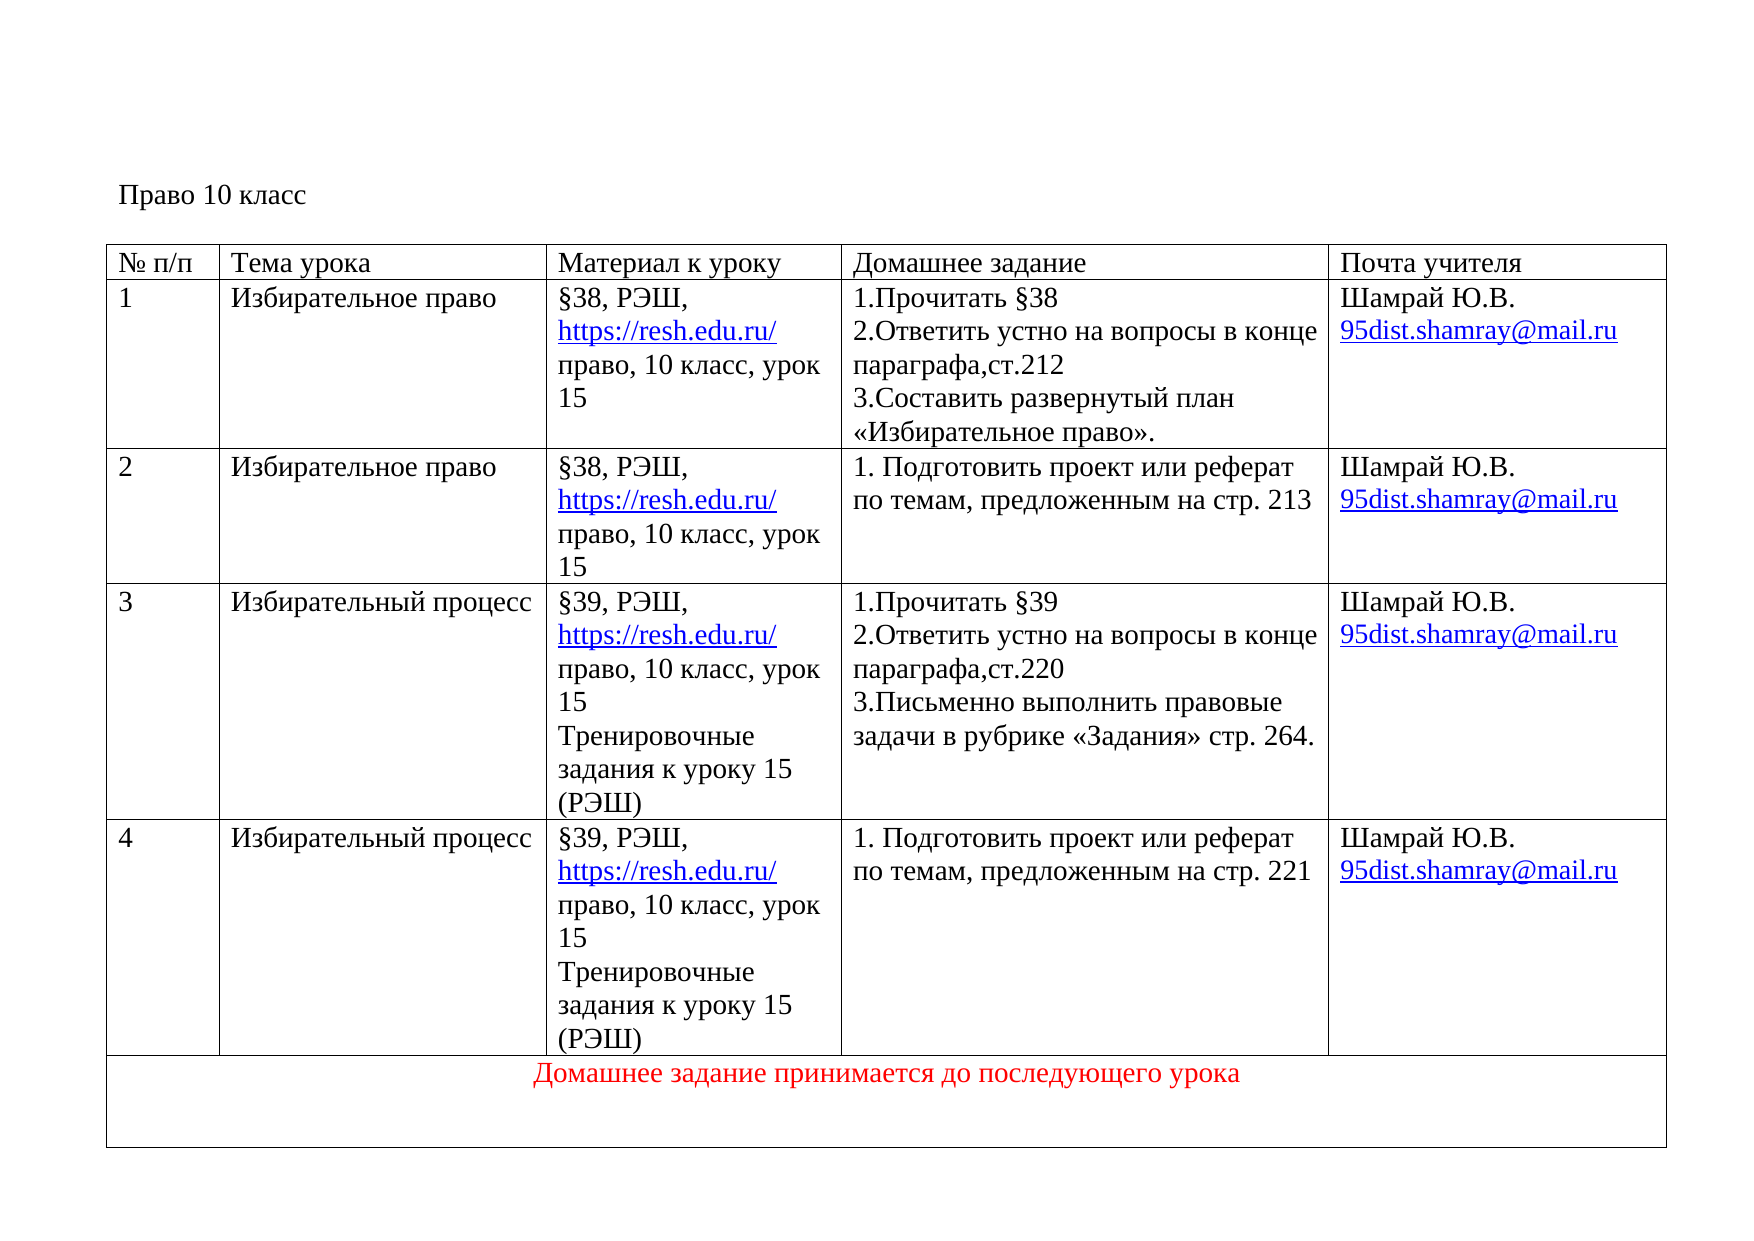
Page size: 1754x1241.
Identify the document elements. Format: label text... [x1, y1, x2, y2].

table_header Тема урока [220, 245, 546, 279]
table_header Домашнее задание [842, 245, 1328, 279]
table_cell 2 [107, 449, 219, 583]
table_header Материал к уроку [547, 245, 841, 279]
table_cell 1. Подготовить проект или реферат по темам, предложенным на стр. 213 [842, 449, 1328, 583]
text Право 10 класс [118, 177, 1636, 211]
table_cell Домашнее задание принимается до последующего урока [107, 1056, 1666, 1147]
table_cell Избирательный процесс [220, 584, 546, 819]
table_cell 3 [107, 584, 219, 819]
table_cell Шамрай Ю.В. 95dist.shamray@mail.ru [1329, 280, 1666, 448]
table_cell 1.Прочитать §39 2.Ответить устно на вопросы в конце параграфа,ст.220 3.Письменно выполнить правовые задачи в рубрике «Задания» стр. 264. [842, 584, 1328, 819]
table_cell Избирательное право [220, 449, 546, 583]
table_header Почта учителя [1329, 245, 1666, 279]
table_cell Шамрай Ю.В. 95dist.shamray@mail.ru [1329, 584, 1666, 819]
table_cell §39, РЭШ, https://resh.edu.ru/ право, 10 класс, урок 15 Тренировочные задания к уроку 15 (РЭШ) [547, 584, 841, 819]
table_header № п/п [107, 245, 219, 279]
table_cell Избирательное право [220, 280, 546, 448]
table_cell Избирательный процесс [220, 820, 546, 1054]
table_cell 1.Прочитать §38 2.Ответить устно на вопросы в конце параграфа,ст.212 3.Составить развернутый план «Избирательное право». [842, 280, 1328, 448]
table_cell 1 [107, 280, 219, 448]
table_cell Шамрай Ю.В. 95dist.shamray@mail.ru [1329, 820, 1666, 1054]
table_cell §38, РЭШ, https://resh.edu.ru/ право, 10 класс, урок 15 [547, 449, 841, 583]
table_cell 4 [107, 820, 219, 1054]
table_cell 1. Подготовить проект или реферат по темам, предложенным на стр. 221 [842, 820, 1328, 1054]
table_cell Шамрай Ю.В. 95dist.shamray@mail.ru [1329, 449, 1666, 583]
table_cell §38, РЭШ, https://resh.edu.ru/ право, 10 класс, урок 15 [547, 280, 841, 448]
table_cell §39, РЭШ, https://resh.edu.ru/ право, 10 класс, урок 15 Тренировочные задания к уроку 15 (РЭШ) [547, 820, 841, 1054]
